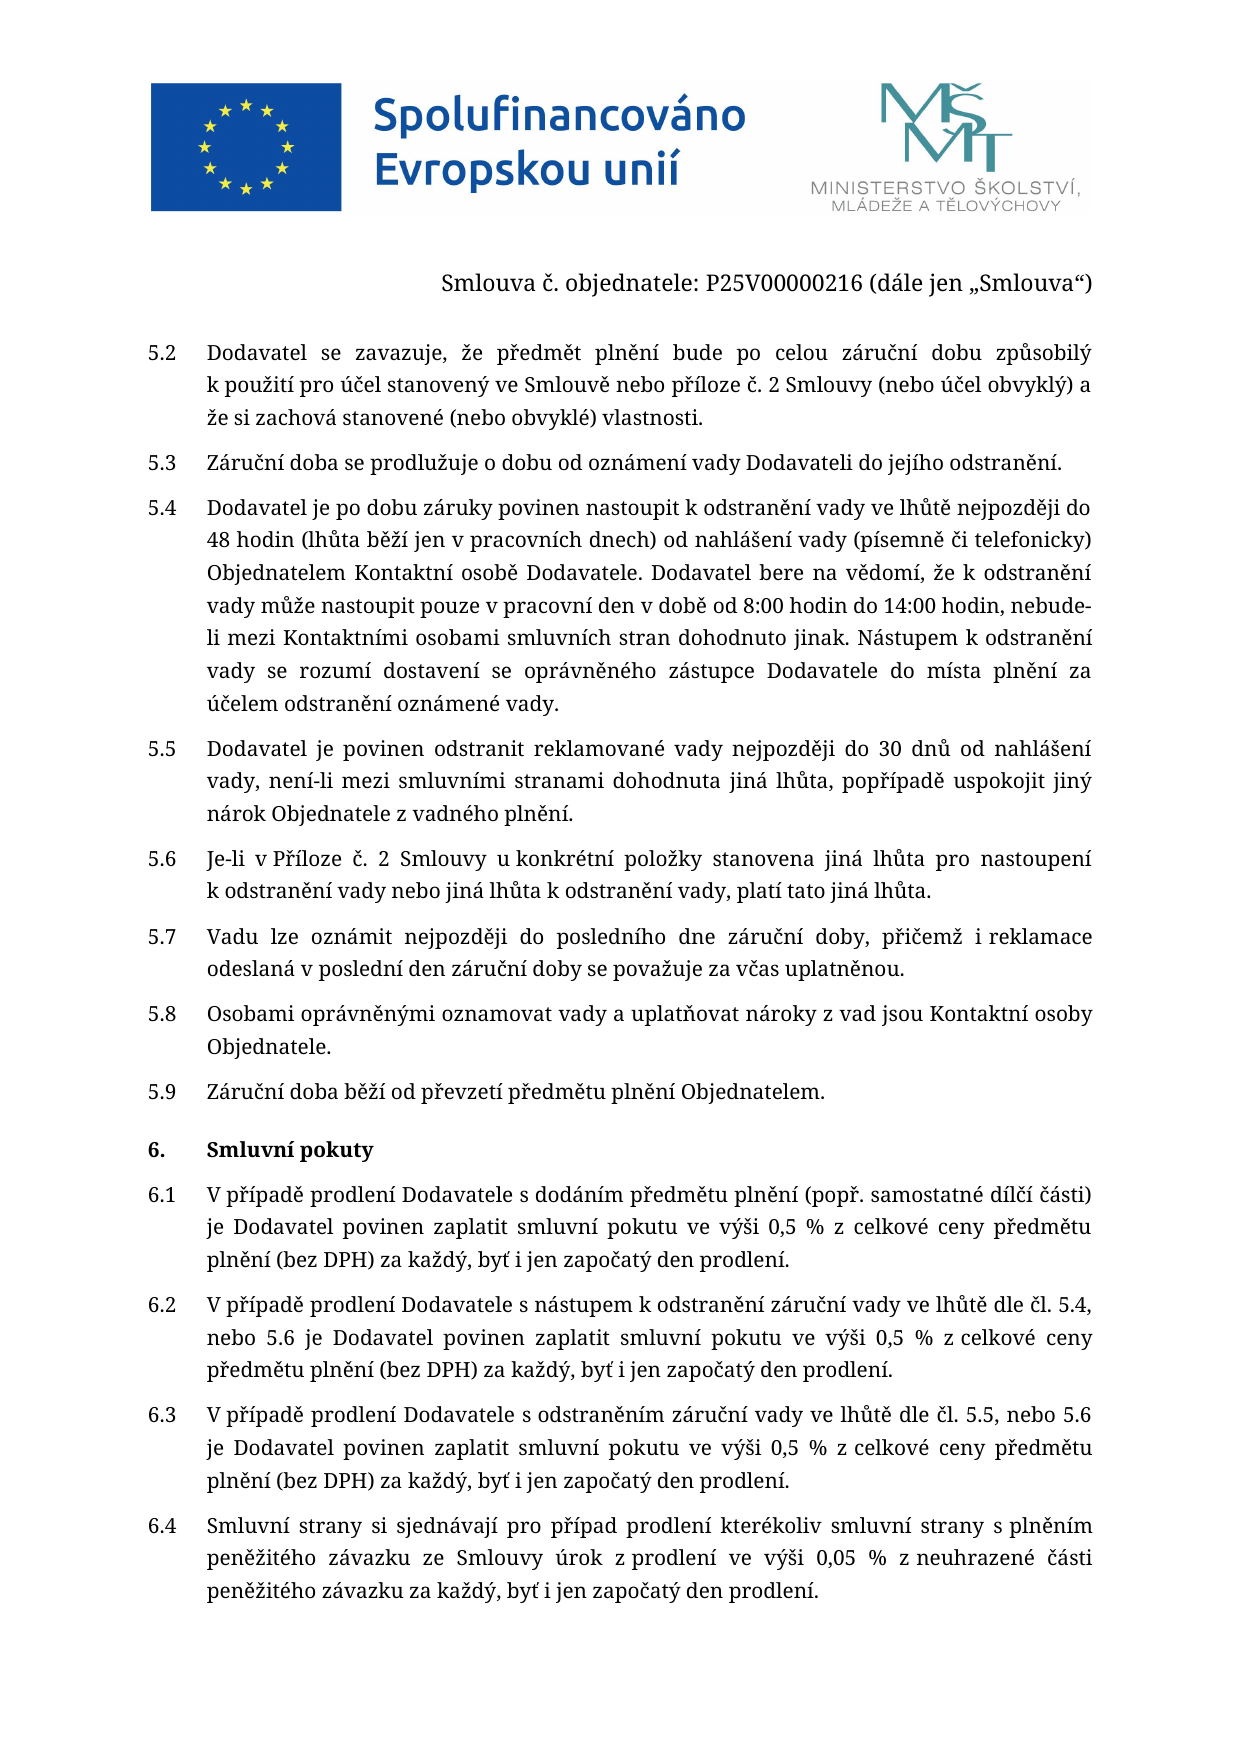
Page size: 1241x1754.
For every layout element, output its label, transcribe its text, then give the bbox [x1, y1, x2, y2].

list Smluvní strany si sjednávají pro případ prodlení kterékoliv smluvní strany s plněním peněžitého závazku ze Smlouvy úrok z prodlení ve výši 0,05 % z neuhrazené části peněžitého závazku za každý, byť i jen započatý den prodlení. [148, 1511, 1093, 1604]
list V případě prodlení Dodavatele s dodáním předmětu plnění (popř. samostatné dílčí části) je Dodavatel povinen zaplatit smluvní pokutu ve výši 0,5 % z celkové ceny předmětu plnění (bez DPH) za každý, byť i jen započatý den prodlení. [148, 1180, 1093, 1273]
list Vadu lze oznámit nejpozději do posledního dne záruční doby, přičemž i reklamace odeslaná v poslední den záruční doby se považuje za včas uplatněnou. [148, 922, 1093, 983]
list Dodavatel je povinen odstranit reklamované vady nejpozději do 30 dnů od nahlášení vady, není-li mezi smluvními stranami dohodnuta jiná lhůta, popřípadě uspokojit jiný nárok Objednatele z vadného plnění. [148, 734, 1093, 827]
list V případě prodlení Dodavatele s nástupem k odstranění záruční vady ve lhůtě dle čl. 5.4, nebo 5.6 je Dodavatel povinen zaplatit smluvní pokutu ve výši 0,5 % z celkové ceny předmětu plnění (bez DPH) za každý, byť i jen započatý den prodlení. [148, 1290, 1093, 1384]
list Osobami oprávněnými oznamovat vady a uplatňovat nároky z vad jsou Kontaktní osoby Objednatele. [148, 999, 1093, 1061]
picture [147, 80, 1093, 215]
list Je-li v Příloze č. 2 Smlouvy u konkrétní položky stanovena jiná lhůta pro nastoupení k odstranění vady nebo jiná lhůta k odstranění vady, platí tato jiná lhůta. [148, 844, 1093, 905]
list Dodavatel se zavazuje, že předmět plnění bude po celou záruční dobu způsobilý k použití pro účel stanovený ve Smlouvě nebo příloze č. 2 Smlouvy (nebo účel obvyklý) a že si zachová stanovené (nebo obvyklé) vlastnosti. [148, 338, 1093, 431]
list Smluvní pokuty [148, 1135, 1093, 1163]
list Záruční doba běží od převzetí předmětu plnění Objednatelem. [148, 1077, 1093, 1106]
list Dodavatel je po dobu záruky povinen nastoupit k odstranění vady ve lhůtě nejpozději do 48 hodin (lhůta běží jen v pracovních dnech) od nahlášení vady (písemně či telefonicky) Objednatelem Kontaktní osobě Dodavatele. Dodavatel bere na vědomí, že k odstranění vady může nastoupit pouze v pracovní den v době od 8:00 hodin do 14:00 hodin, nebude-li mezi Kontaktními osobami smluvních stran dohodnuto jinak. Nástupem k odstranění vady se rozumí dostavení se oprávněného zástupce Dodavatele do místa plnění za účelem odstranění oznámené vady. [148, 493, 1093, 717]
list V případě prodlení Dodavatele s odstraněním záruční vady ve lhůtě dle čl. 5.5, nebo 5.6 je Dodavatel povinen zaplatit smluvní pokutu ve výši 0,5 % z celkové ceny předmětu plnění (bez DPH) za každý, byť i jen započatý den prodlení. [148, 1401, 1093, 1494]
list Záruční doba se prodlužuje o dobu od oznámení vady Dodavateli do jejího odstranění. [148, 448, 1093, 476]
